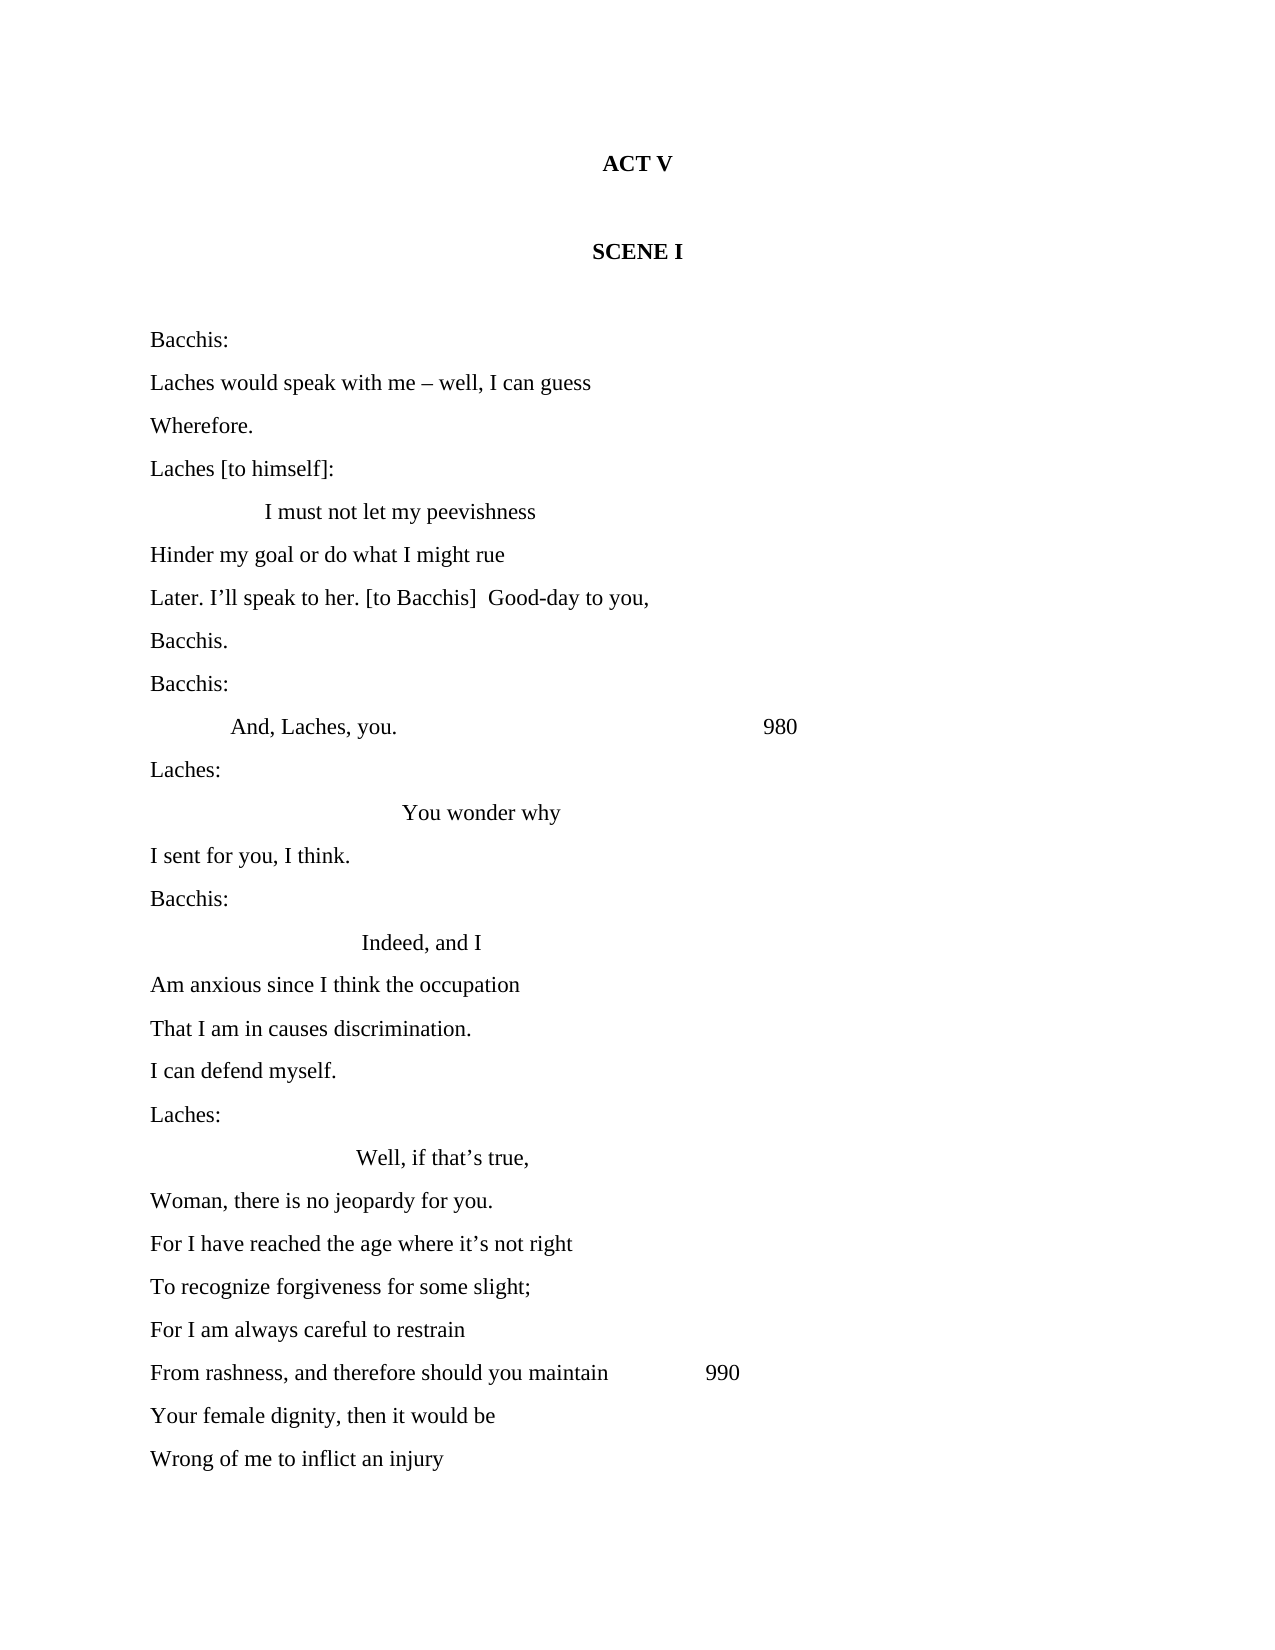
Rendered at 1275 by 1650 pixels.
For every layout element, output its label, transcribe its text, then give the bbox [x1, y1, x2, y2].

text Bacchis: [150, 670, 1125, 697]
text Am anxious since I think the occupation [150, 972, 1125, 998]
text Laches would speak with me – well, I can guess [150, 369, 1125, 396]
text Laches: [150, 756, 1125, 783]
text I must not let my peevishness [150, 498, 1125, 525]
subtitle SCENE I [150, 238, 1125, 264]
text Bacchis: [150, 886, 1125, 912]
text Bacchis: [150, 326, 1125, 353]
text For I have reached the age where it’s not right [150, 1230, 1125, 1256]
text Bacchis. [150, 627, 1125, 654]
text To recognize forgiveness for some slight; [150, 1273, 1125, 1299]
subtitle ACT V [150, 150, 1125, 176]
text Your female dignity, then it would be [150, 1402, 1125, 1428]
text Laches: [150, 1101, 1125, 1127]
text That I am in causes discrimination. [150, 1014, 1125, 1041]
text Indeed, and I [150, 928, 1125, 955]
text Hinder my goal or do what I might rue [150, 541, 1125, 568]
text For I am always careful to restrain [150, 1316, 1125, 1342]
text Wherefore. [150, 412, 1125, 439]
text Laches [to himself]: [150, 455, 1125, 482]
text I can defend myself. [150, 1058, 1125, 1084]
text I sent for you, I think. [150, 842, 1125, 869]
text From rashness, and therefore should you maintain 990 [150, 1359, 1125, 1385]
text Wrong of me to inflict an injury [150, 1445, 1125, 1471]
text Well, if that’s true, [150, 1144, 1125, 1170]
text And, Laches, you. 980 [150, 713, 1125, 740]
text Woman, there is no jeopardy for you. [150, 1187, 1125, 1213]
text Later. I’ll speak to her. [to Bacchis] Good-day to you, [150, 584, 1125, 611]
text You wonder why [150, 799, 1125, 826]
